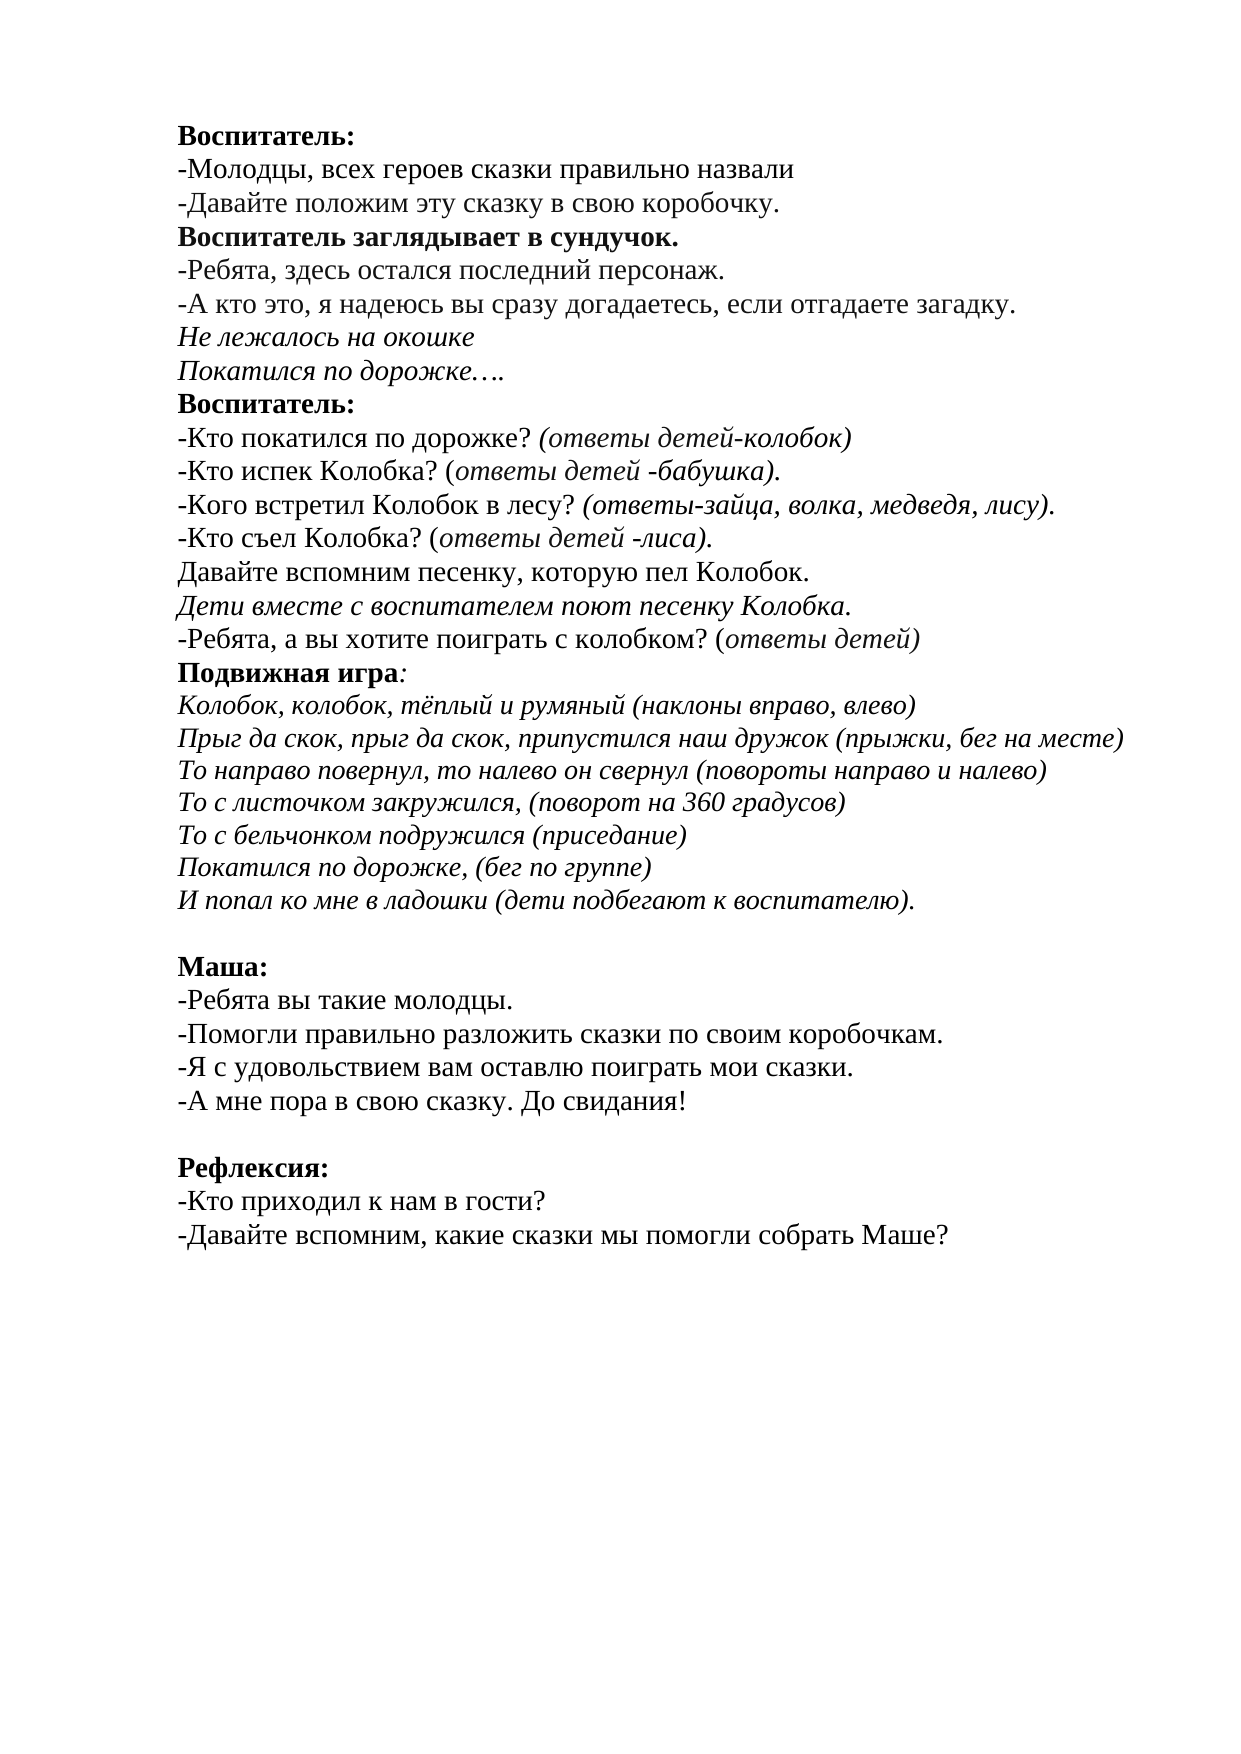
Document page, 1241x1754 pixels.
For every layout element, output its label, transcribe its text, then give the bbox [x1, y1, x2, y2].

text -А мне пора в свою сказку. До свидания! [177, 1083, 1152, 1116]
text Подвижная игра: [177, 655, 1152, 688]
text -Кто покатился по дорожке? (ответы детей-колобок) [177, 420, 1152, 453]
text -Ребята, а вы хотите поиграть с колобком? (ответы детей) [177, 621, 1152, 655]
text -Я с удовольствием вам оставлю поиграть мои сказки. [177, 1049, 1152, 1083]
text Прыг да скок, прыг да скок, припустился наш дружок (прыжки, бег на месте) [177, 721, 1152, 753]
text Давайте вспомним песенку, которую пел Колобок. [177, 554, 1152, 588]
text Покатился по дорожке…. [177, 353, 1152, 386]
text -Кого встретил Колобок в лесу? (ответы-зайца, волка, медведя, лису). [177, 487, 1152, 521]
text Колобок, колобок, тёплый и румяный (наклоны вправо, влево) [177, 688, 1152, 721]
text То с бельчонком подружился (приседание) [177, 818, 1152, 850]
text -Давайте вспомним, какие сказки мы помогли собрать Маше? [177, 1217, 1152, 1251]
text -Давайте положим эту сказку в свою коробочку. [177, 185, 1152, 219]
text Маша: [177, 949, 1152, 982]
text -Кто съел Колобка? (ответы детей -лиса). [177, 521, 1152, 554]
text -Кто приходил к нам в гости? [177, 1183, 1152, 1217]
text Не лежалось на окошке [177, 319, 1152, 353]
text -А кто это, я надеюсь вы сразу догадаетесь, если отгадаете загадку. [177, 286, 1152, 319]
text -Помогли правильно разложить сказки по своим коробочкам. [177, 1016, 1152, 1049]
text Покатился по дорожке, (бег по группе) [177, 850, 1152, 883]
text -Ребята, здесь остался последний персонаж. [177, 252, 1152, 286]
text Воспитатель: [177, 118, 1152, 152]
text -Молодцы, всех героев сказки правильно назвали [177, 152, 1152, 185]
text То направо повернул, то налево он свернул (повороты направо и налево) [177, 753, 1152, 786]
text Воспитатель заглядывает в сундучок. [177, 219, 1152, 252]
text То с листочком закружился, (поворот на 360 градусов) [177, 786, 1152, 818]
text -Ребята вы такие молодцы. [177, 982, 1152, 1016]
text Дети вместе с воспитателем поют песенку Колобка. [177, 588, 1152, 621]
text Воспитатель: [177, 386, 1152, 420]
text -Кто испек Колобка? (ответы детей -бабушка). [177, 453, 1152, 487]
text И попал ко мне в ладошки (дети подбегают к воспитателю). [177, 883, 1152, 915]
text Рефлексия: [177, 1150, 1152, 1183]
